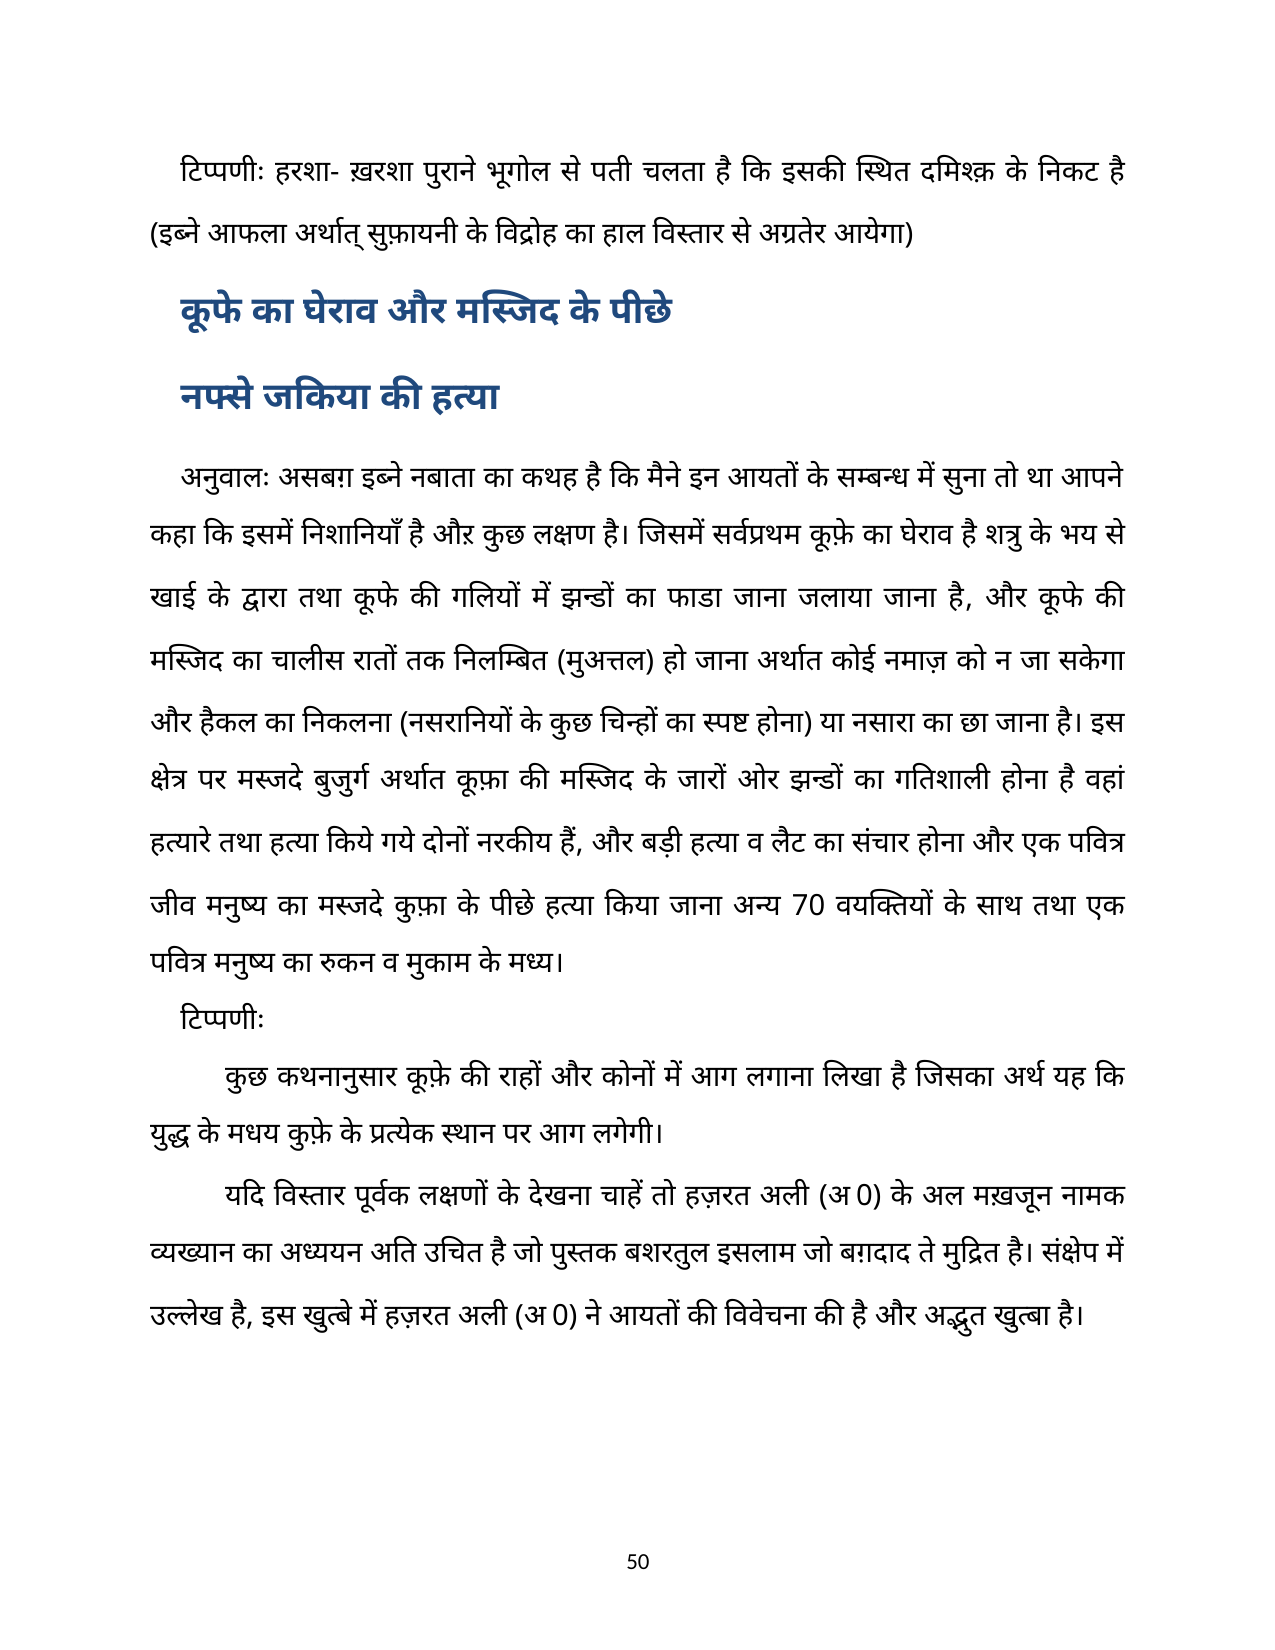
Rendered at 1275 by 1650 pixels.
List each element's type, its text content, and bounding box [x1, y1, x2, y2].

subtitle नफ्से जकिया की हत्या [150, 376, 1125, 424]
subtitle कूफे का घेराव और मस्जिद के पीछे [150, 290, 1125, 339]
text कुछ कथनानुसार कूफ़े की राहों और कोनों में आग लगाना लिखा है जिसका अर्थ यह कि युद्ध के मधय कुफ़े के प्रत्येक स्थान पर आग लगेगी। [150, 1060, 1125, 1155]
text अनुवालः असबग़ इब्ने नबाता का कथह है कि मैने इन आयतों के सम्बन्ध में सुना तो था आपने कहा कि इसमें निशानियाँ है औऱ कुछ लक्षण है। जिसमें सर्वप्रथम कूफ़े का घेराव है शत्रु के भय से खाई के द्वारा तथा कूफे की गलियों में झन्डों का फाडा जाना जलाया जाना है, और कूफे की मस्जिद का चालीस रातों तक निलम्बित (मुअत्तल) हो जाना अर्थात कोई नमाज़ को न जा सकेगा और हैकल का निकलना (नसरानियों के कुछ चिन्हों का स्पष्ट होना) या नसारा का छा जाना है। इस क्षेत्र पर मस्जदे बुजुर्ग अर्थात कूफ़ा की मस्जिद के जारों ओर झन्डों का गतिशाली होना है वहां हत्यारे तथा हत्या किये गये दोनों नरकीय हैं, और बड़ी हत्या व लैट का संचार होना और एक पवित्र जीव मनुष्य का मस्जदे कुफ़ा के पीछे हत्या किया जाना अन्य 70 वयक्तियों के साथ तथा एक पवित्र मनुष्य का रुकन व मुकाम के मध्य। [150, 461, 1125, 984]
text टिप्पणीः हरशा- ख़रशा पुराने भूगोल से पती चलता है कि इसकी स्थित दमिश्क़ के निकट है (इब्ने आफला अर्थात् सुफ़ायनी के विद्रोह का हाल विस्तार से अग्रतेर आयेगा) [150, 150, 1125, 256]
text टिप्पणीः [150, 1003, 1125, 1041]
text यदि विस्तार पूर्वक लक्षणों के देखना चाहें तो हज़रत अली (अ0) के अल मख़जून नामक व्यख्यान का अध्ययन अति उचित है जो पुस्तक बशरतुल इसलाम जो बग़दाद ते मुद्रित है। संक्षेप में उल्लेख है, इस खुत्बे में हज़रत अली (अ0) ने आयतों की विवेचना की है और अद्भुत खुत्बा है। [150, 1174, 1125, 1337]
